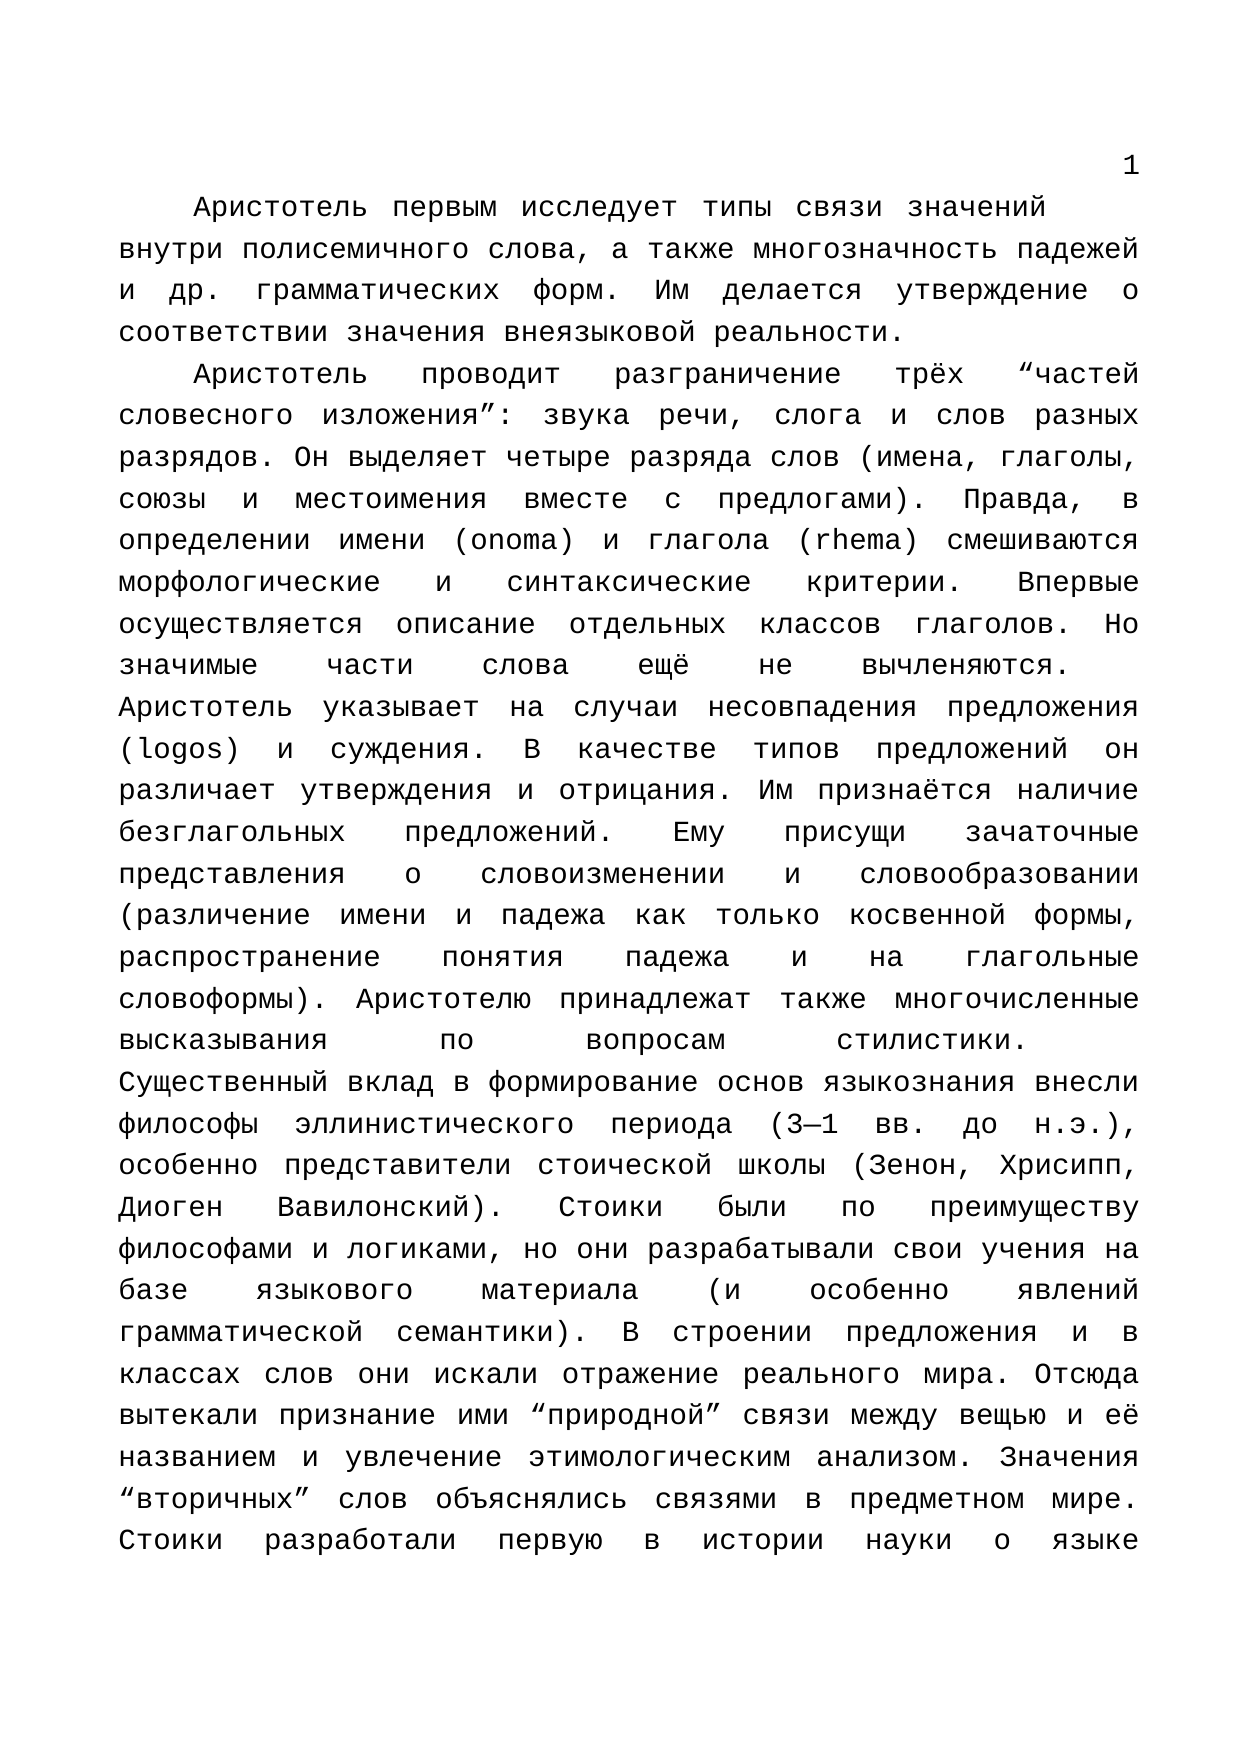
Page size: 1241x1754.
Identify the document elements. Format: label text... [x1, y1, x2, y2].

text Аристотель первым исследует типы связи значений внутри полисемичного слова, а также многозначность падежей и др. грамматических форм. Им делается утверждение о соответствии значения внеязыковой реальности. [118, 183, 1140, 350]
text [118, 350, 1140, 1558]
